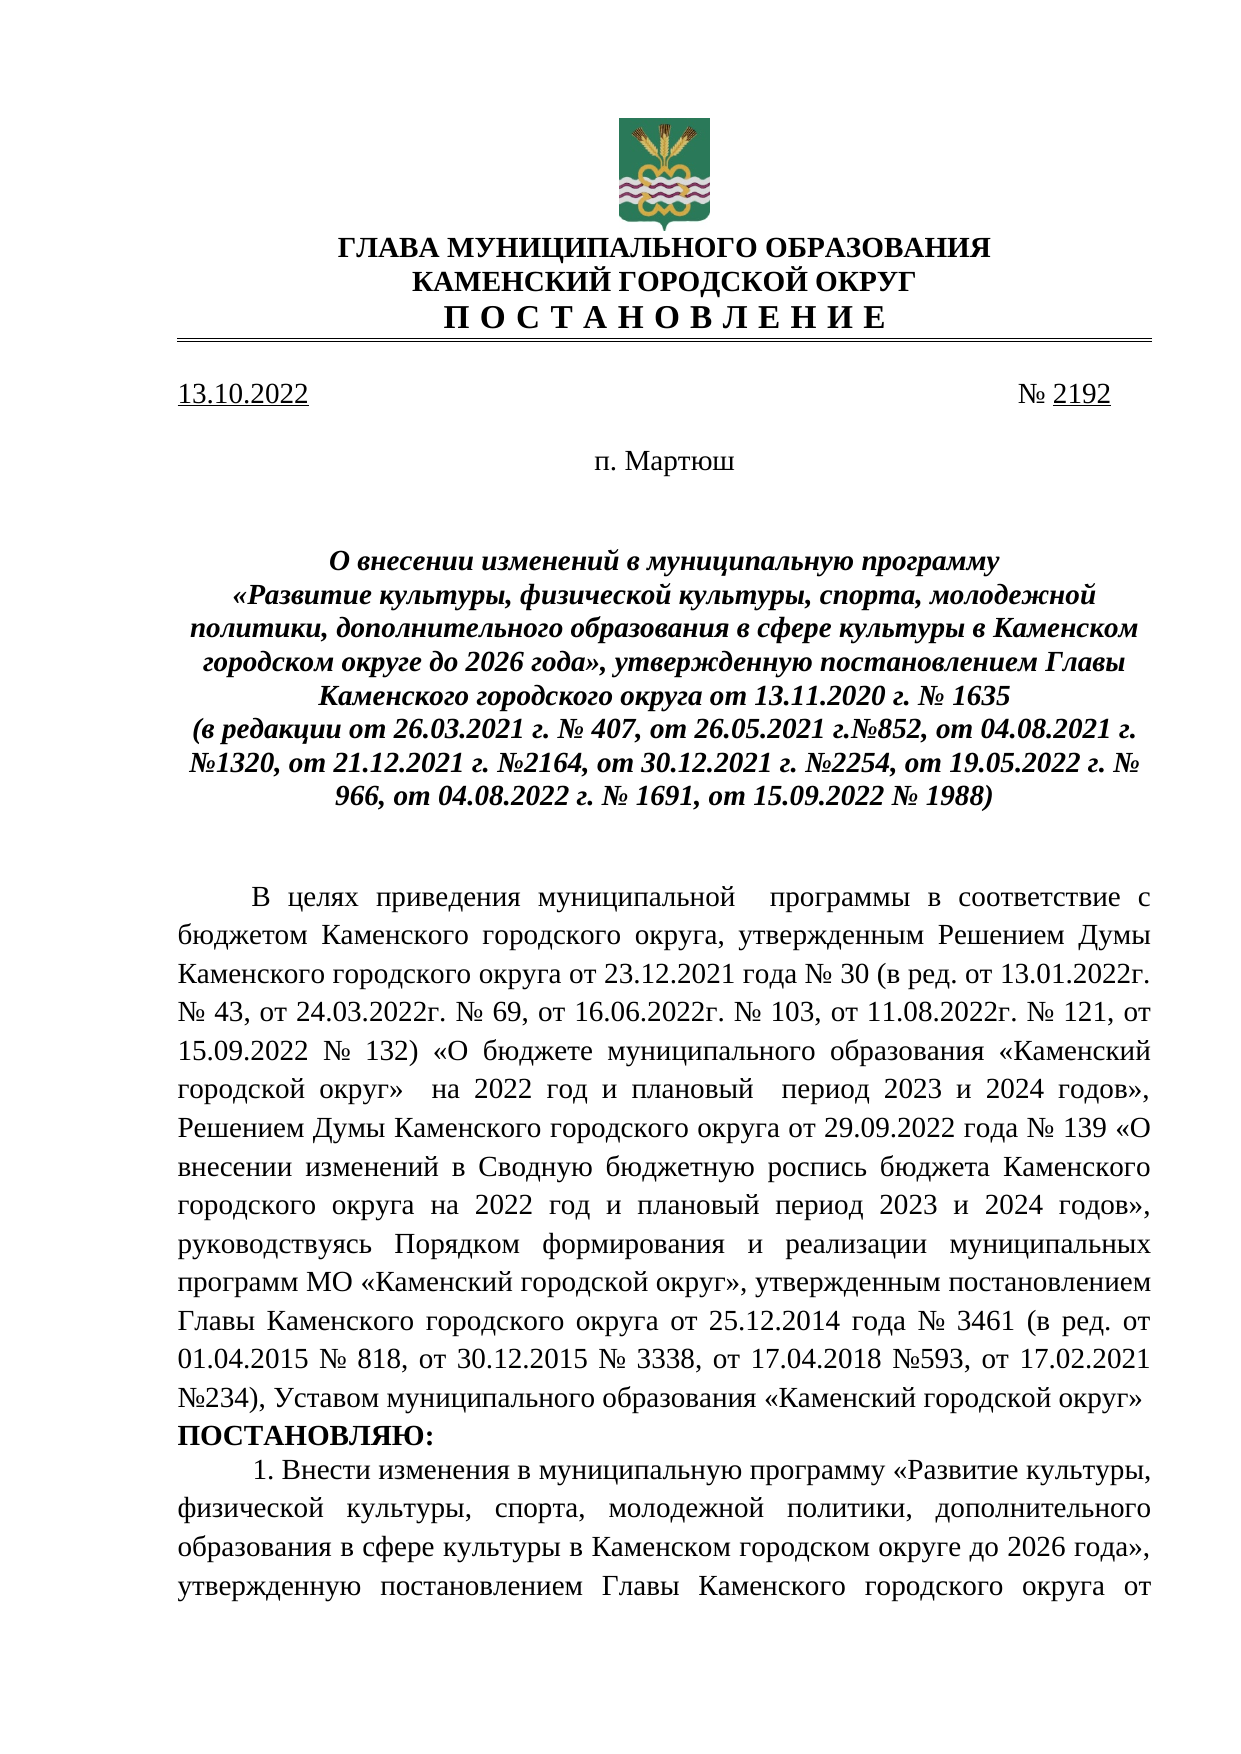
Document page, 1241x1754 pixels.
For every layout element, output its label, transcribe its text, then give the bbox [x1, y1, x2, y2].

text ГЛАВА МУНИЦИПАЛЬНОГО ОБРАЗОВАНИЯ [177, 230, 1152, 264]
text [177, 1452, 1152, 1601]
picture [619, 118, 710, 231]
text «Развитие культуры, физической культуры, спорта, молодежной политики, дополнительного образования в сфере культуры в Каменском городском округе до 2026 года», утвержденную постановлением Главы Каменского городского округа от 13.11.2020 г. № 1635 (в редакции от 26.03.2021 г. № 407, от 26.05.2021 г.№852, от 04.08.2021 г. №1320, от 21.12.2021 г. №2164, от 30.12.2021 г. №2254, от 19.05.2022 г. № 966, от 04.08.2022 г. № 1691, от 15.09.2022 № 1988) [177, 577, 1152, 812]
text О внесении изменений в муниципальную программу [177, 543, 1152, 577]
text 13.10.2022 № 2192 [177, 376, 1152, 409]
text ПОСТАНОВЛЯЮ: [177, 1418, 1152, 1452]
text п. Мартюш [177, 443, 1152, 476]
text ПОСТАНОВЛЕНИЕ [177, 297, 1152, 338]
text В целях приведения муниципальной программы в соответствие с бюджетом Каменского городского округа, утвержденным Решением Думы Каменского городского округа от 23.12.2021 года № 30 (в ред. от 13.01.2022г. № 43, от 24.03.2022г. № 69, от 16.06.2022г. № 103, от 11.08.2022г. № 121, от 15.09.2022 № 132) «О бюджете муниципального образования «Каменский городской округ» на 2022 год и плановый период 2023 и 2024 годов», Решением Думы Каменского городского округа от 29.09.2022 года № 139 «О внесении изменений в Сводную бюджетную роспись бюджета Каменского городского округа на 2022 год и плановый период 2023 и 2024 годов», руководствуясь Порядком формирования и реализации муниципальных программ МО «Каменский городской округ», утвержденным постановлением Главы Каменского городского округа от 25.12.2014 года № 3461 (в ред. от 01.04.2015 № 818, от 30.12.2015 № 3338, от 17.04.2018 №593, от 17.02.2021 №234), Уставом муниципального образования «Каменский городской округ» [177, 879, 1152, 1413]
text КАМЕНСКИЙ ГОРОДСКОЙ ОКРУГ [177, 264, 1152, 297]
